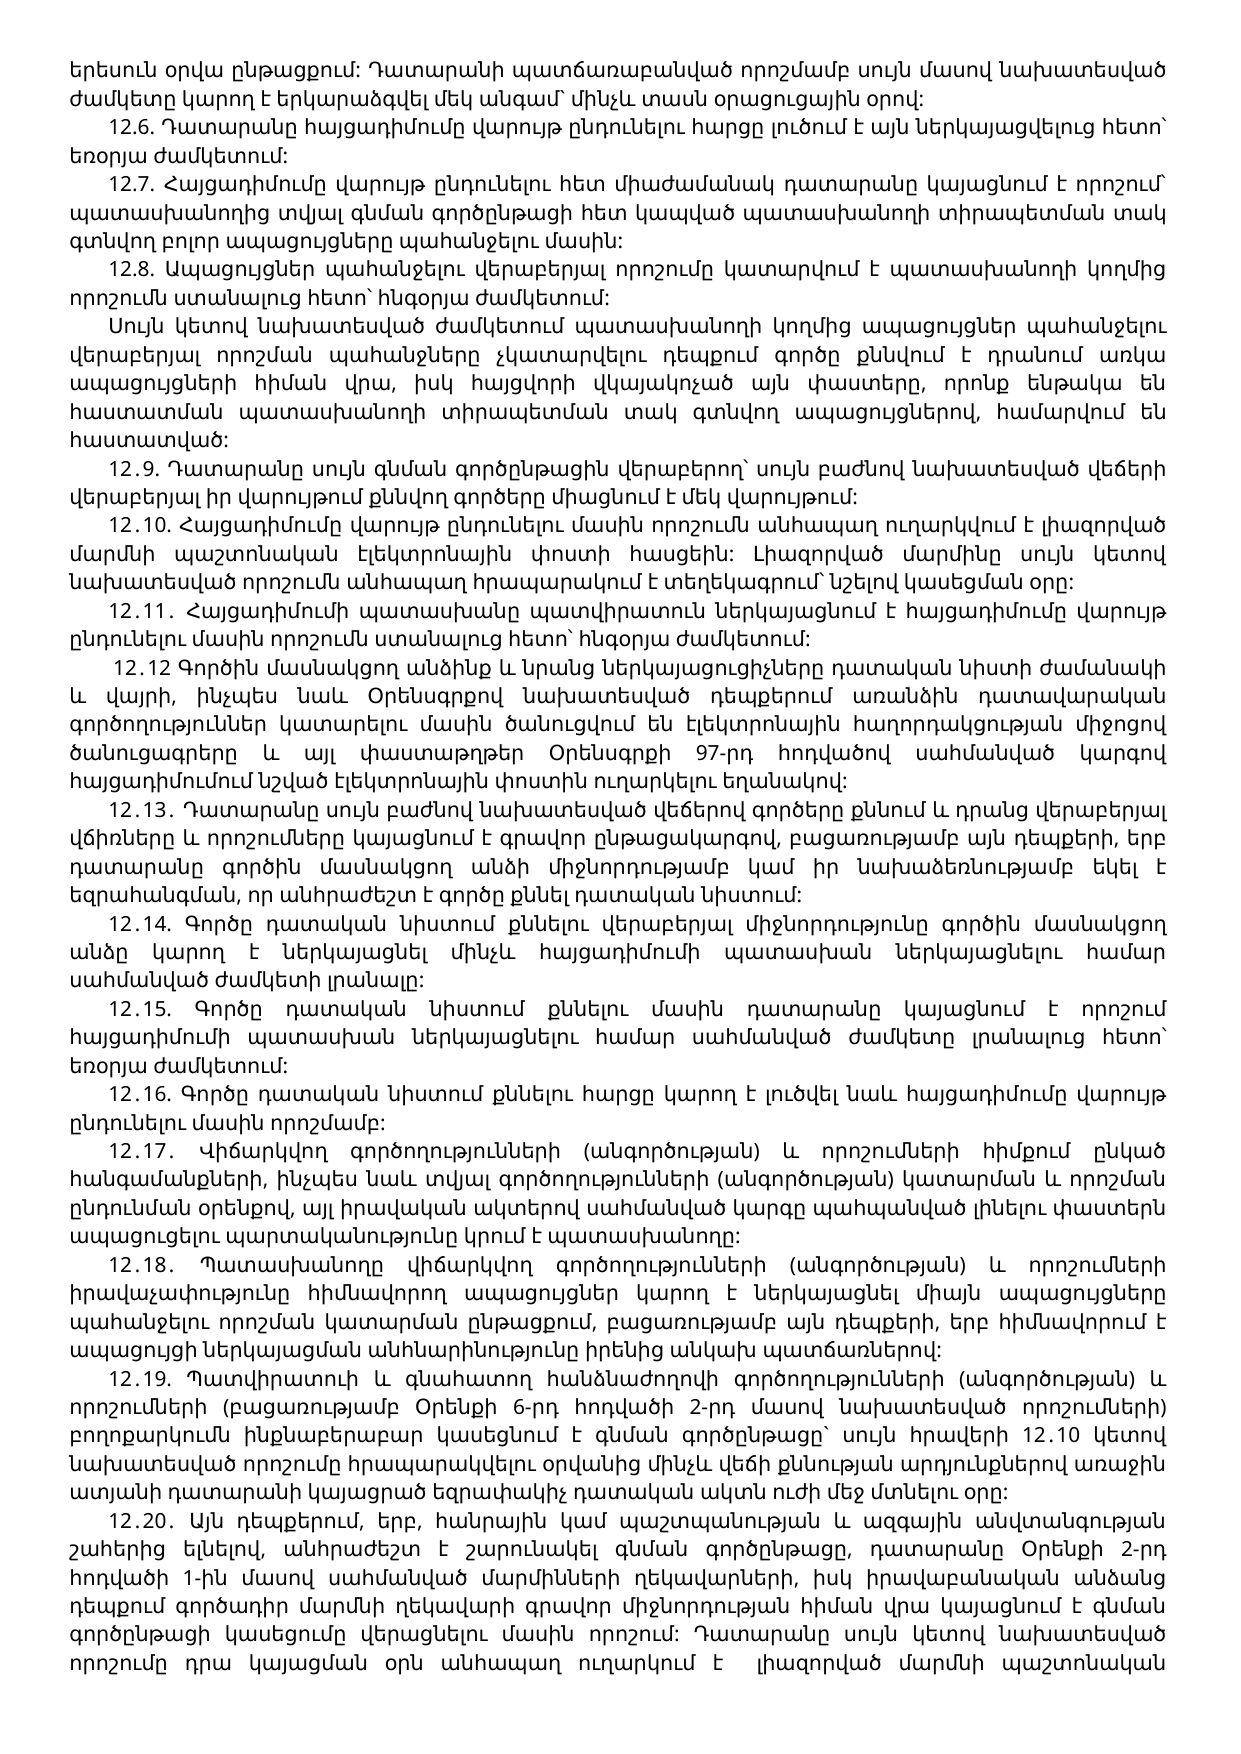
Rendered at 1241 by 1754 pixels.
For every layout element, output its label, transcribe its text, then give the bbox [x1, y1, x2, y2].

text 12.7. Հայցադիմումը վարույթ ընդունելու հետ միաժամանակ դատարանը կայացնում է որոշում՝ պատասխանողից տվյալ գնման գործընթացի հետ կապված պատասխանողի տիրապետման տակ գտնվող բոլոր ապացույցները պահանջելու մասին: [69, 169, 1167, 254]
text 12.8. Ապացույցներ պահանջելու վերաբերյալ որոշումը կատարվում է պատասխանողի կողմից որոշումն ստանալուց հետո՝ հնգօրյա ժամկետում: [69, 254, 1167, 311]
text 12․9. Դատարանը սույն գնման գործընթացին վերաբերող՝ սույն բաժնով նախատեսված վեճերի վերաբերյալ իր վարույթում քննվող գործերը միացնում է մեկ վարույթում: [69, 454, 1167, 511]
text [69, 56, 1167, 112]
text 12․14. Գործը դատական նիստում քննելու վերաբերյալ միջնորդությունը գործին մասնակցող անձը կարող է ներկայացնել մինչև հայցադիմումի պատասխան ներկայացնելու համար սահմանված ժամկետի լրանալը: [69, 909, 1167, 994]
text 12․10. Հայցադիմումը վարույթ ընդունելու մասին որոշումն անհապաղ ուղարկվում է լիազորված մարմնի պաշտոնական էլեկտրոնային փոստի հասցեին: Լիազորված մարմինը սույն կետով նախատեսված որոշումն անհապաղ հրապարակում է տեղեկագրում՝ նշելով կասեցման օրը: [69, 511, 1167, 596]
text 12․18․ Պատասխանողը վիճարկվող գործողությունների (անգործության) և որոշումների իրավաչափությունը հիմնավորող ապացույցներ կարող է ներկայացնել միայն ապացույցները պահանջելու որոշման կատարման ընթացքում, բացառությամբ այն դեպքերի, երբ հիմնավորում է ապացույցի ներկայացման անհնարինությունը իրենից անկախ պատճառներով: [69, 1250, 1167, 1364]
text 12․19. Պատվիրատուի և գնահատող հանձնաժողովի գործողությունների (անգործության) և որոշումների (բացառությամբ Օրենքի 6-րդ հոդվածի 2-րդ մասով նախատեսված որոշումների) բողոքարկումն ինքնաբերաբար կասեցնում է գնման գործընթացը` սույն հրավերի 12․10 կետով նախատեսված որոշումը հրապարակվելու օրվանից մինչև վեճի քննության արդյունքներով առաջին ատյանի դատարանի կայացրած եզրափակիչ դատական ակտն ուժի մեջ մտնելու օրը: [69, 1364, 1167, 1506]
text Սույն կետով նախատեսված ժամկետում պատասխանողի կողմից ապացույցներ պահանջելու վերաբերյալ որոշման պահանջները չկատարվելու դեպքում գործը քննվում է դրանում առկա ապացույցների հիման վրա, իսկ հայցվորի վկայակոչած այն փաստերը, որոնք ենթակա են հաստատման պատասխանողի տիրապետման տակ գտնվող ապացույցներով, համարվում են հաստատված: [69, 311, 1167, 454]
text 12․11․ Հայցադիմումի պատասխանը պատվիրատուն ներկայացնում է հայցադիմումը վարույթ ընդունելու մասին որոշումն ստանալուց հետո՝ հնգօրյա ժամկետում: [69, 596, 1167, 653]
text 12.6. Դատարանը հայցադիմումը վարույթ ընդունելու հարցը լուծում է այն ներկայացվելուց հետո՝ եռօրյա ժամկետում: [69, 112, 1167, 169]
text 12․17․ Վիճարկվող գործողությունների (անգործության) և որոշումների հիմքում ընկած հանգամանքների, ինչպես նաև տվյալ գործողությունների (անգործության) կատարման և որոշման ընդունման օրենքով, այլ իրավական ակտերով սահմանված կարգը պահպանված լինելու փաստերն ապացուցելու պարտականությունը կրում է պատասխանողը: [69, 1136, 1167, 1250]
text 12․13․ Դատարանը սույն բաժնով նախատեսված վեճերով գործերը քննում և դրանց վերաբերյալ վճիռները և որոշումները կայացնում է գրավոր ընթացակարգով, բացառությամբ այն դեպքերի, երբ դատարանը գործին մասնակցող անձի միջնորդությամբ կամ իր նախաձեռնությամբ եկել է եզրահանգման, որ անհրաժեշտ է գործը քննել դատական նիստում: [69, 795, 1167, 909]
text 12․12 Գործին մասնակցող անձինք և նրանց ներկայացուցիչները դատական նիստի ժամանակի և վայրի, ինչպես նաև Օրենսգրքով նախատեսված դեպքերում առանձին դատավարական գործողություններ կատարելու մասին ծանուցվում են էլեկտրոնային հաղորդակցության միջոցով ծանուցագրերը և այլ փաստաթղթեր Օրենսգրքի 97-րդ հոդվածով սահմանված կարգով հայցադիմումում նշված էլեկտրոնային փոստին ուղարկելու եղանակով: [69, 653, 1167, 795]
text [69, 1506, 1167, 1676]
text 12․15. Գործը դատական նիստում քննելու մասին դատարանը կայացնում է որոշում հայցադիմումի պատասխան ներկայացնելու համար սահմանված ժամկետը լրանալուց հետո՝ եռօրյա ժամկետում: [69, 994, 1167, 1079]
text 12․16. Գործը դատական նիստում քննելու հարցը կարող է լուծվել նաև հայցադիմումը վարույթ ընդունելու մասին որոշմամբ: [69, 1079, 1167, 1136]
